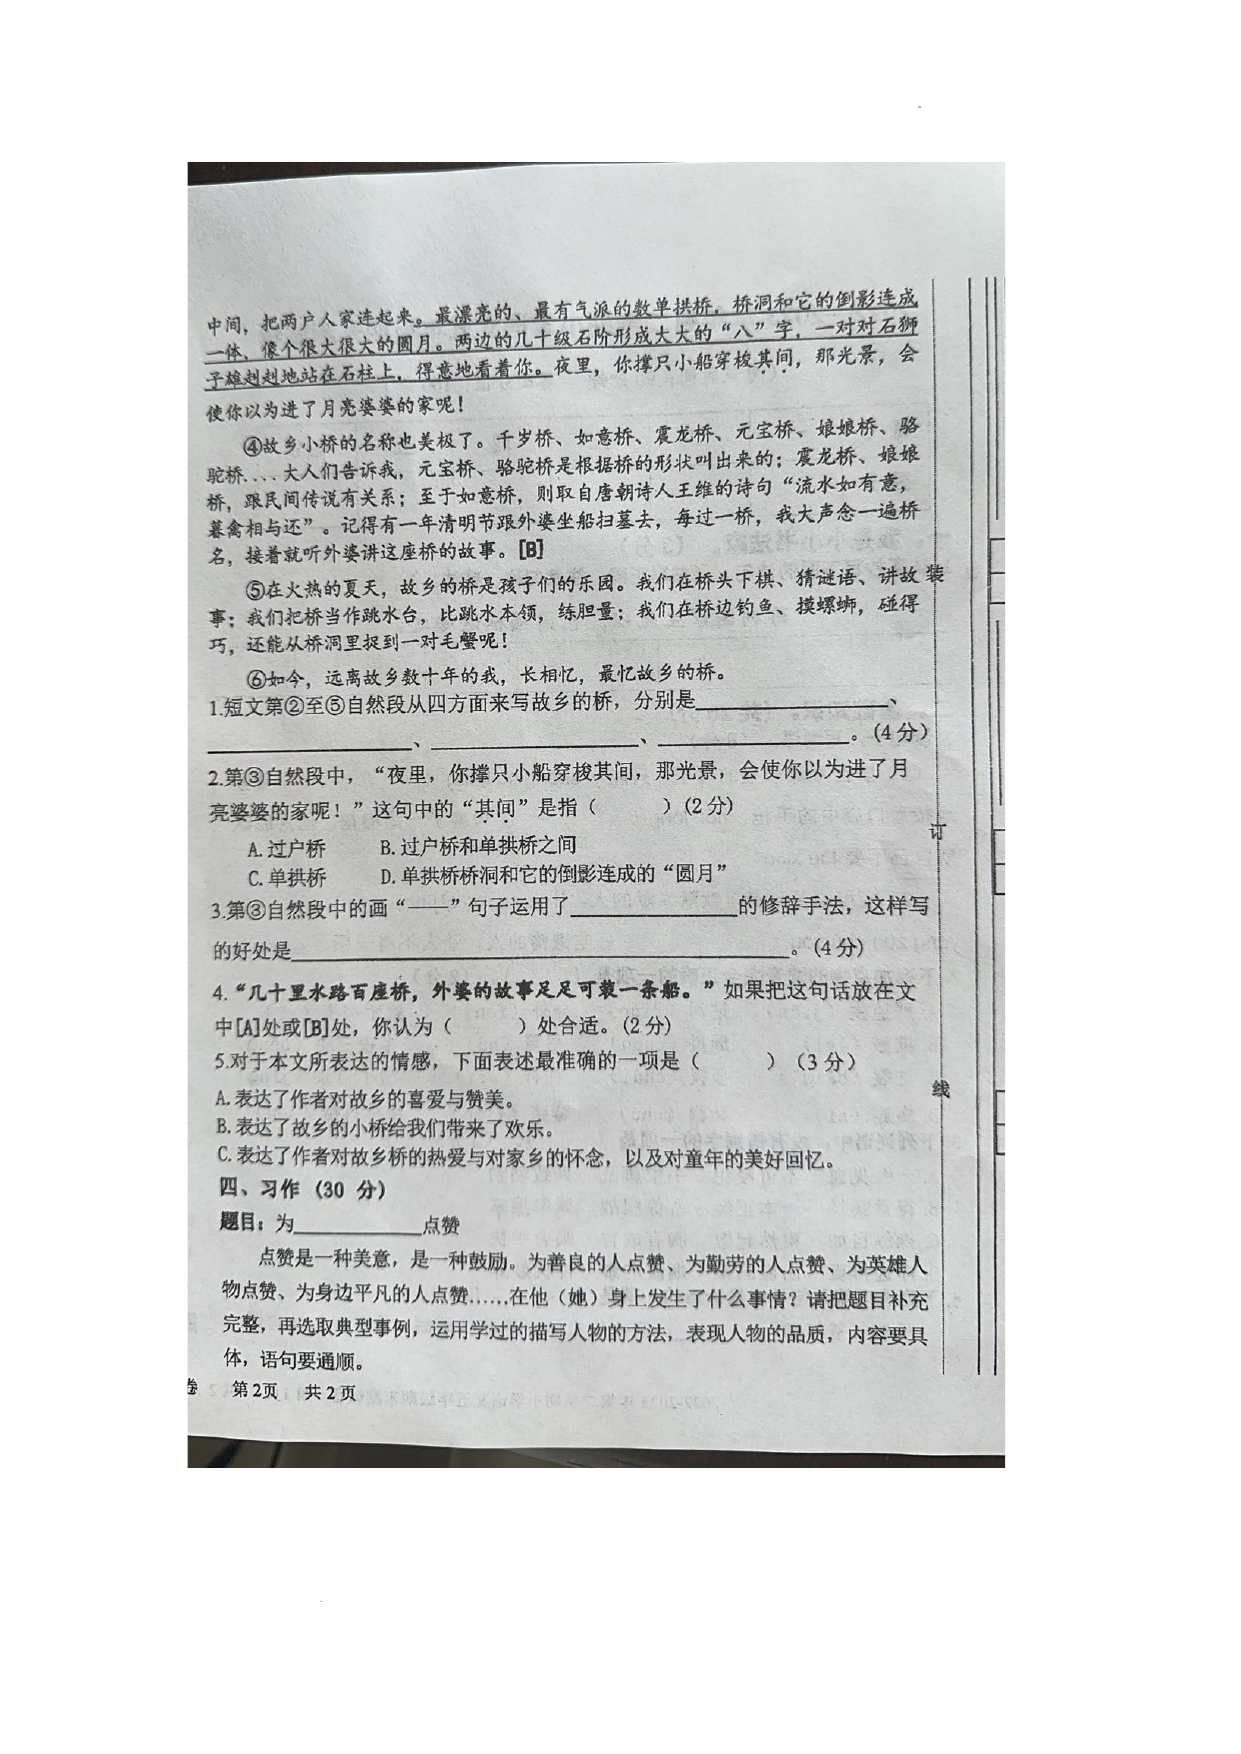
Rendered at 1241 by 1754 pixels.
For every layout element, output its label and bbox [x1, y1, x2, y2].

picture [187, 162, 1006, 1468]
